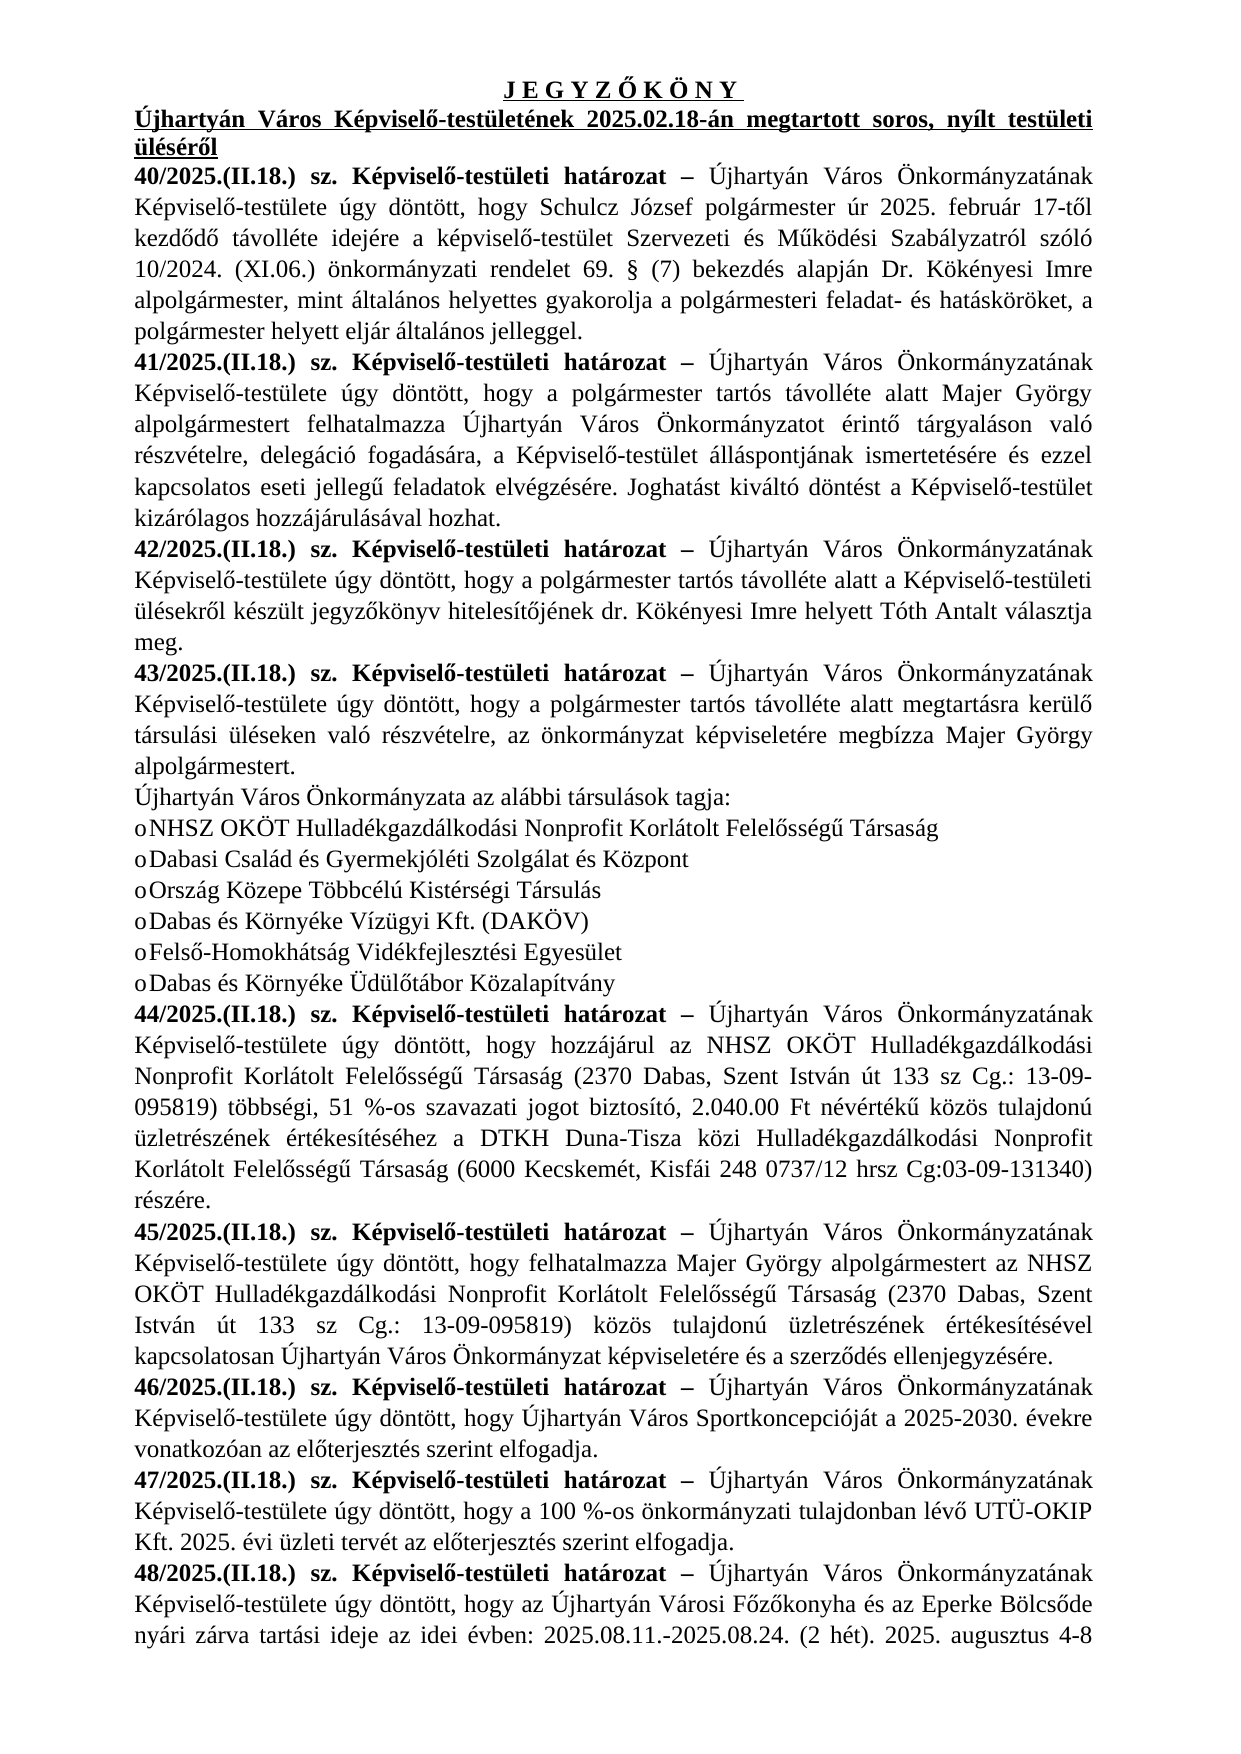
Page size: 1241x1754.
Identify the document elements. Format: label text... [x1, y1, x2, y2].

text Újhartyán Város Képviselő-testületének 2025.02.18-án megtartott soros, nyílt testületi üléséről [134, 130, 1093, 161]
text 45/2025.(II.18.) sz. Képviselő-testületi határozat – Újhartyán Város Önkormányzatának Képviselő-testülete úgy döntött, hogy felhatalmazza Majer György alpolgármestert az NHSZ OKÖT Hulladékgazdálkodási Nonprofit Korlátolt Felelősségű Társaság (2370 Dabas, Szent István út 133 sz Cg.: 13-09-095819) közös tulajdonú üzletrészének értékesítésével kapcsolatosan Újhartyán Város Önkormányzat képviseletére és a szerződés ellenjegyzésére. [134, 1217, 1093, 1369]
text o Ország Közepe Többcélú Kistérségi Társulás [134, 875, 1093, 904]
text J E G Y Z Ő K Ö N Y [75, 75, 1165, 104]
text o Dabas és Környéke Üdülőtábor Közalapítvány [134, 968, 1093, 997]
text o Dabasi Család és Gyermekjóléti Szolgálat és Központ [134, 844, 1093, 873]
text 40/2025.(II.18.) sz. Képviselő-testületi határozat – Újhartyán Város Önkormányzatának Képviselő-testülete úgy döntött, hogy Schulcz József polgármester úr 2025. február 17-től kezdődő távolléte idejére a képviselő-testület Szervezeti és Működési Szabályzatról szóló 10/2024. (XI.06.) önkormányzati rendelet 69. § (7) bekezdés alapján Dr. Kökényesi Imre alpolgármester, mint általános helyettes gyakorolja a polgármesteri feladat- és hatásköröket, a polgármester helyett eljár általános jelleggel. [134, 161, 1093, 345]
text 41/2025.(II.18.) sz. Képviselő-testületi határozat – Újhartyán Város Önkormányzatának Képviselő-testülete úgy döntött, hogy a polgármester tartós távolléte alatt Majer György alpolgármestert felhatalmazza Újhartyán Város Önkormányzatot érintő tárgyaláson való részvételre, delegáció fogadására, a Képviselő-testület álláspontjának ismertetésére és ezzel kapcsolatos eseti jellegű feladatok elvégzésére. Joghatást kiváltó döntést a Képviselő-testület kizárólagos hozzájárulásával hozhat. [134, 347, 1093, 531]
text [134, 1558, 1093, 1649]
text 42/2025.(II.18.) sz. Képviselő-testületi határozat – Újhartyán Város Önkormányzatának Képviselő-testülete úgy döntött, hogy a polgármester tartós távolléte alatt a Képviselő-testületi ülésekről készült jegyzőkönyv hitelesítőjének dr. Kökényesi Imre helyett Tóth Antalt választja meg. [134, 534, 1093, 656]
text 46/2025.(II.18.) sz. Képviselő-testületi határozat – Újhartyán Város Önkormányzatának Képviselő-testülete úgy döntött, hogy Újhartyán Város Sportkoncepcióját a 2025-2030. évekre vonatkozóan az előterjesztés szerint elfogadja. [134, 1372, 1093, 1463]
text o Felső-Homokhátság Vidékfejlesztési Egyesület [134, 937, 1093, 966]
text 44/2025.(II.18.) sz. Képviselő-testületi határozat – Újhartyán Város Önkormányzatának Képviselő-testülete úgy döntött, hogy hozzájárul az NHSZ OKÖT Hulladékgazdálkodási Nonprofit Korlátolt Felelősségű Társaság (2370 Dabas, Szent István út 133 sz Cg.: 13-09-095819) többségi, 51 %-os szavazati jogot biztosító, 2.040.00 Ft névértékű közös tulajdonú üzletrészének értékesítéséhez a DTKH Duna-Tisza közi Hulladékgazdálkodási Nonprofit Korlátolt Felelősségű Társaság (6000 Kecskemét, Kisfái 248 0737/12 hrsz Cg:03-09-131340) részére. [134, 999, 1093, 1214]
text 47/2025.(II.18.) sz. Képviselő-testületi határozat – Újhartyán Város Önkormányzatának Képviselő-testülete úgy döntött, hogy a 100 %-os önkormányzati tulajdonban lévő UTÜ-OKIP Kft. 2025. évi üzleti tervét az előterjesztés szerint elfogadja. [134, 1465, 1093, 1556]
text 43/2025.(II.18.) sz. Képviselő-testületi határozat – Újhartyán Város Önkormányzatának Képviselő-testülete úgy döntött, hogy a polgármester tartós távolléte alatt megtartásra kerülő társulási üléseken való részvételre, az önkormányzat képviseletére megbízza Majer György alpolgármestert. [134, 658, 1093, 780]
text o NHSZ OKÖT Hulladékgazdálkodási Nonprofit Korlátolt Felelősségű Társaság [134, 813, 1093, 842]
text Újhartyán Város Képviselő-testületének 2025.02.18-án megtartott soros, nyílt testületi üléséről [134, 104, 1093, 129]
text o Dabas és Környéke Vízügyi Kft. (DAKÖV) [134, 906, 1093, 935]
text Újhartyán Város Önkormányzata az alábbi társulások tagja: [134, 782, 1093, 811]
